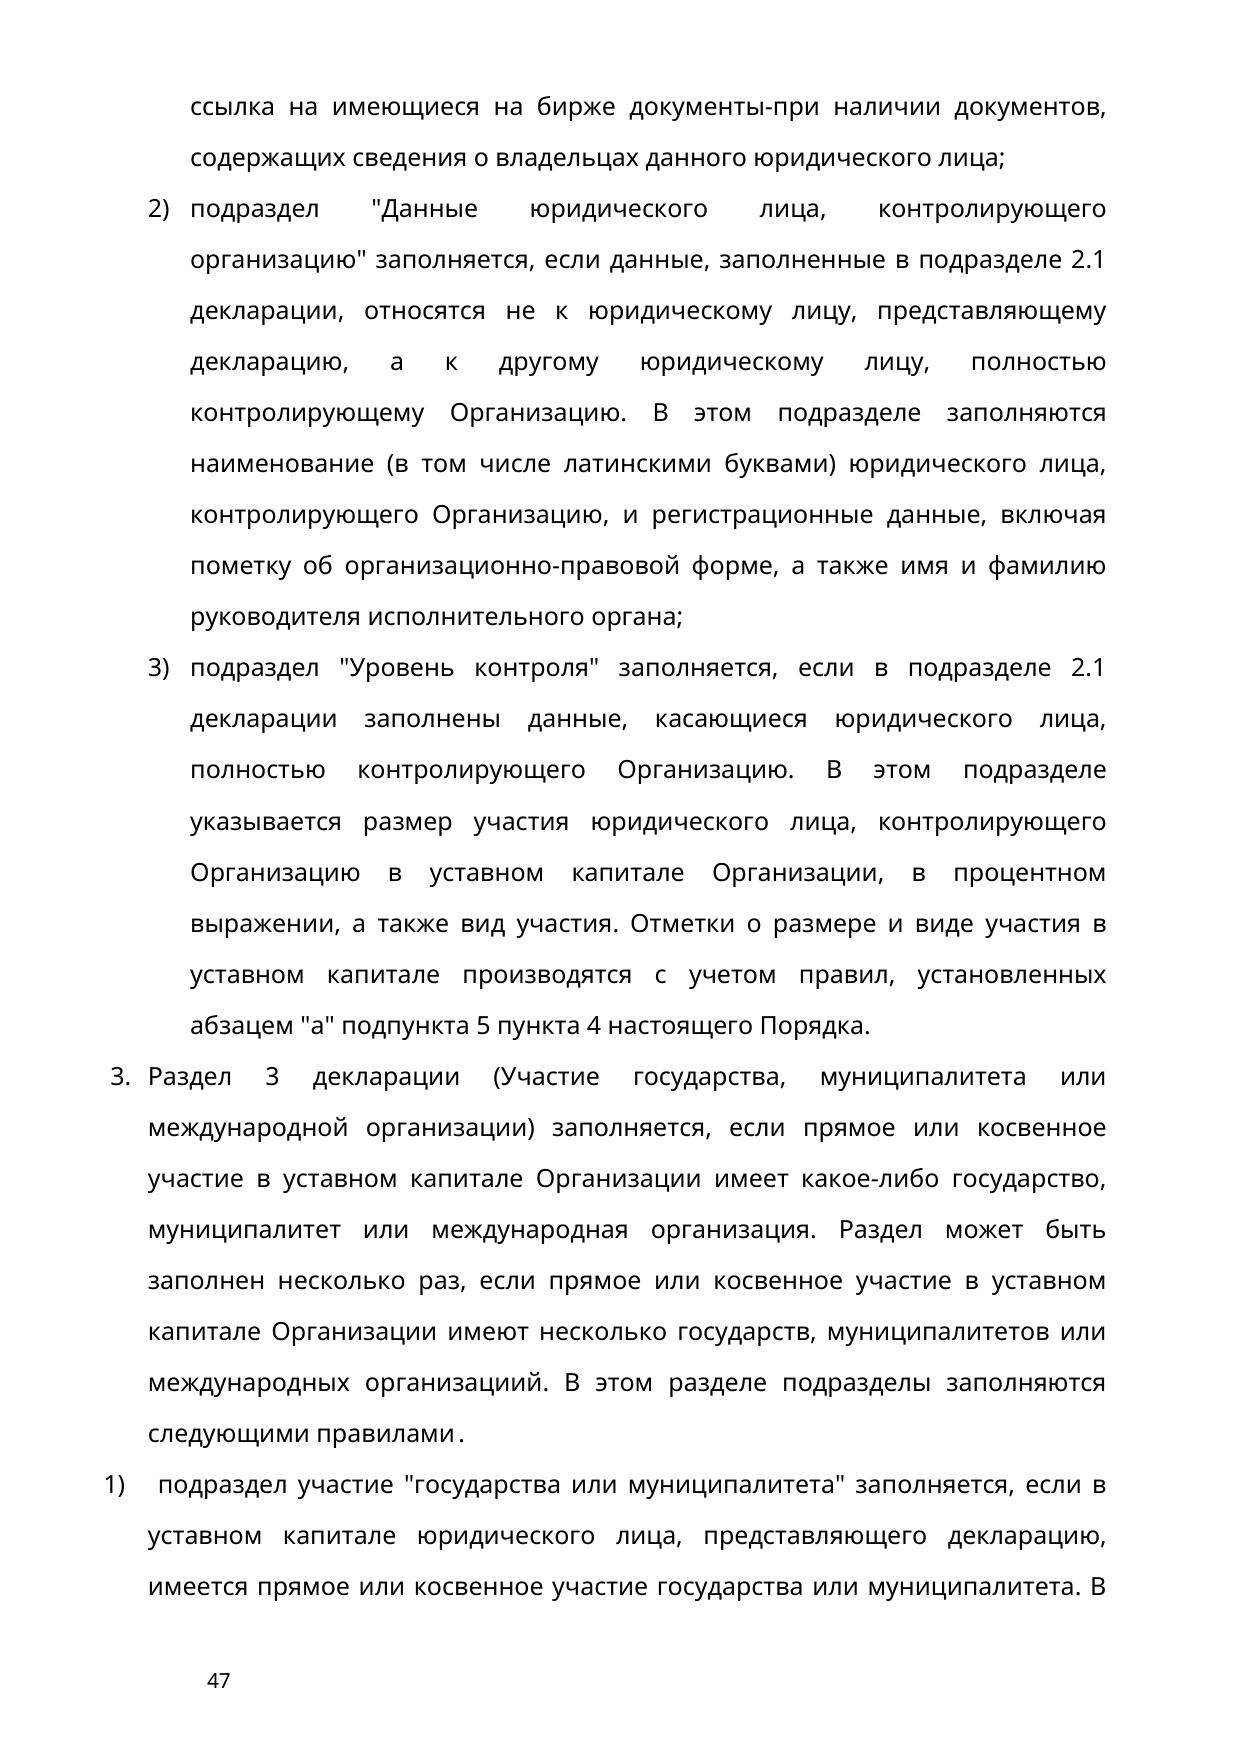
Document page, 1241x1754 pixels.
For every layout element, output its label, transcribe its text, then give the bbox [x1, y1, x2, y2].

list Раздел 3 декларации (Участие государства, муниципалитета или международной организации) заполняется, если прямое или косвенное участие в уставном капитале Организации имеет какое-либо государство, муниципалитет или международная организация. Раздел может быть заполнен несколько раз, если прямое или косвенное участие в уставном капитале Организации имеют несколько государств, муниципалитетов или международных организациий. В этом разделе подразделы заполняются следующими правилами․ [110, 1058, 1107, 1450]
list подраздел "Уровень контроля" заполняется, если в подразделе 2.1 декларации заполнены данные, касающиеся юридического лица, полностью контролирующего Организацию. В этом подразделе указывается размер участия юридического лица, контролирующего Организацию в уставном капитале Организации, в процентном выражении, а также вид участия. Отметки о размере и виде участия в уставном капитале производятся с учетом правил, установленных абзацем "а" подпункта 5 пункта 4 настоящего Порядка. [148, 650, 1107, 1041]
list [103, 1467, 1107, 1603]
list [148, 89, 1107, 174]
list подраздел "Данные юридического лица, контролирующего организацию" заполняется, если данные, заполненные в подразделе 2.1 декларации, относятся не к юридическому лицу, представляющему декларацию, а к другому юридическому лицу, полностью контролирующему Организацию. В этом подразделе заполняются наименование (в том числе латинскими буквами) юридического лица, контролирующего Организацию, и регистрационные данные, включая пометку об организационно-правовой форме, а также имя и фамилию руководителя исполнительного органа; [148, 191, 1107, 633]
